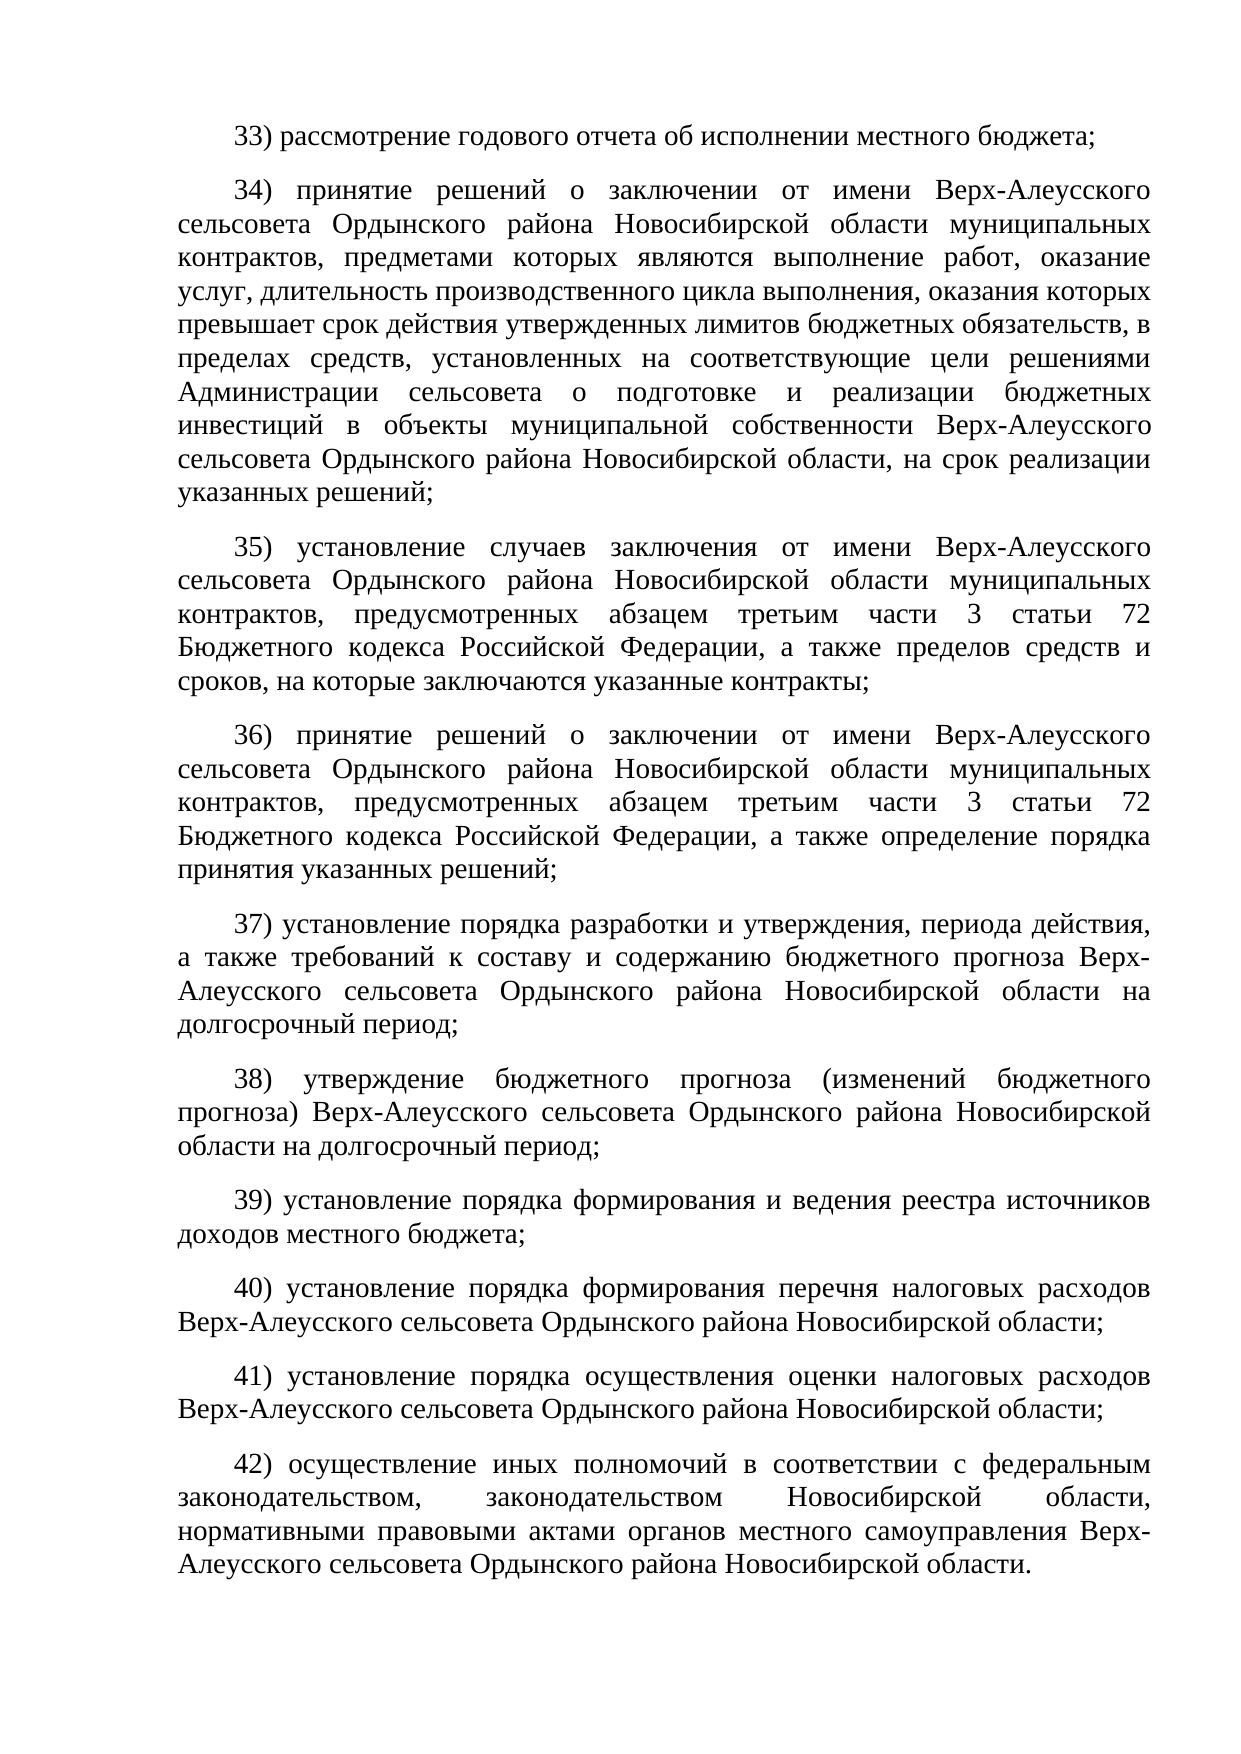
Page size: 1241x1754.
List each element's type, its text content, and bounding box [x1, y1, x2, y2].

text 35) установление случаев заключения от имени Верх-Алеусского сельсовета Ордынского района Новосибирской области муниципальных контрактов, предусмотренных абзацем третьим части 3 статьи 72 Бюджетного кодекса Российской Федерации, а также пределов средств и сроков, на которые заключаются указанные контракты; [177, 529, 1152, 696]
text 41) установление порядка осуществления оценки налоговых расходов Верх-Алеусского сельсовета Ордынского района Новосибирской области; [177, 1358, 1152, 1425]
text 34) принятие решений о заключении от имени Верх-Алеусского сельсовета Ордынского района Новосибирской области муниципальных контрактов, предметами которых являются выполнение работ, оказание услуг, длительность производственного цикла выполнения, оказания которых превышает срок действия утвержденных лимитов бюджетных обязательств, в пределах средств, установленных на соответствующие цели решениями Администрации сельсовета о подготовке и реализации бюджетных инвестиций в объекты муниципальной собственности Верх-Алеусского сельсовета Ордынского района Новосибирской области, на срок реализации указанных решений; [177, 172, 1152, 508]
text 40) установление порядка формирования перечня налоговых расходов Верх-Алеусского сельсовета Ордынского района Новосибирской области; [177, 1270, 1152, 1337]
text 33) рассмотрение годового отчета об исполнении местного бюджета; [177, 118, 1152, 152]
text 37) установление порядка разработки и утверждения, периода действия, а также требований к составу и содержанию бюджетного прогноза Верх-Алеусского сельсовета Ордынского района Новосибирской области на долгосрочный период; [177, 906, 1152, 1040]
text 38) утверждение бюджетного прогноза (изменений бюджетного прогноза) Верх-Алеусского сельсовета Ордынского района Новосибирской области на долгосрочный период; [177, 1061, 1152, 1161]
text 36) принятие решений о заключении от имени Верх-Алеусского сельсовета Ордынского района Новосибирской области муниципальных контрактов, предусмотренных абзацем третьим части 3 статьи 72 Бюджетного кодекса Российской Федерации, а также определение порядка принятия указанных решений; [177, 717, 1152, 885]
text 42) осуществление иных полномочий в соответствии с федеральным законодательством, законодательством Новосибирской области, нормативными правовыми актами органов местного самоуправления Верх-Алеусского сельсовета Ордынского района Новосибирской области. [177, 1446, 1152, 1580]
text 39) установление порядка формирования и ведения реестра источников доходов местного бюджета; [177, 1182, 1152, 1249]
